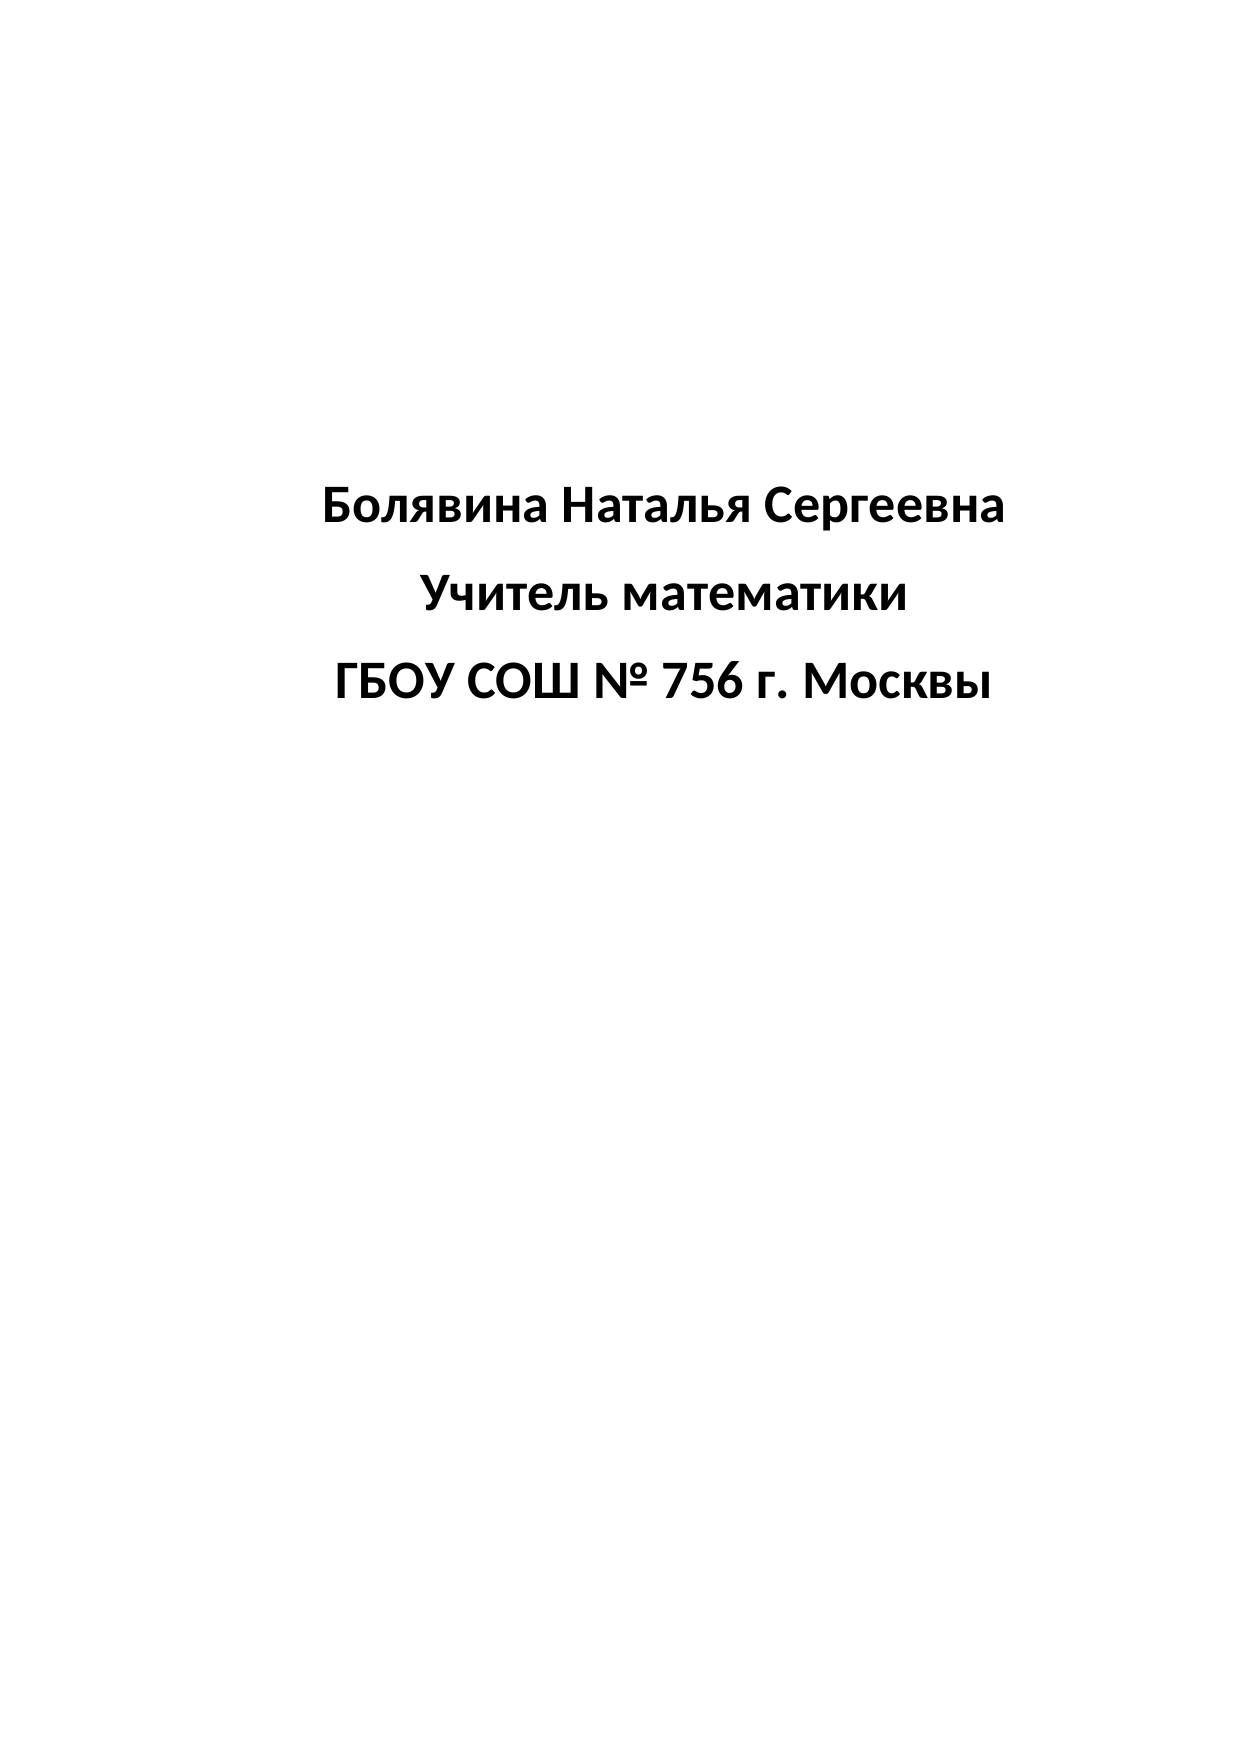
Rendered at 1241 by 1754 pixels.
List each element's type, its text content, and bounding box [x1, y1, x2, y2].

text ГБОУ СОШ № 756 г. Москвы [177, 646, 1152, 712]
text Болявина Наталья Сергеевна [177, 470, 1152, 536]
text Учитель математики [177, 558, 1152, 624]
